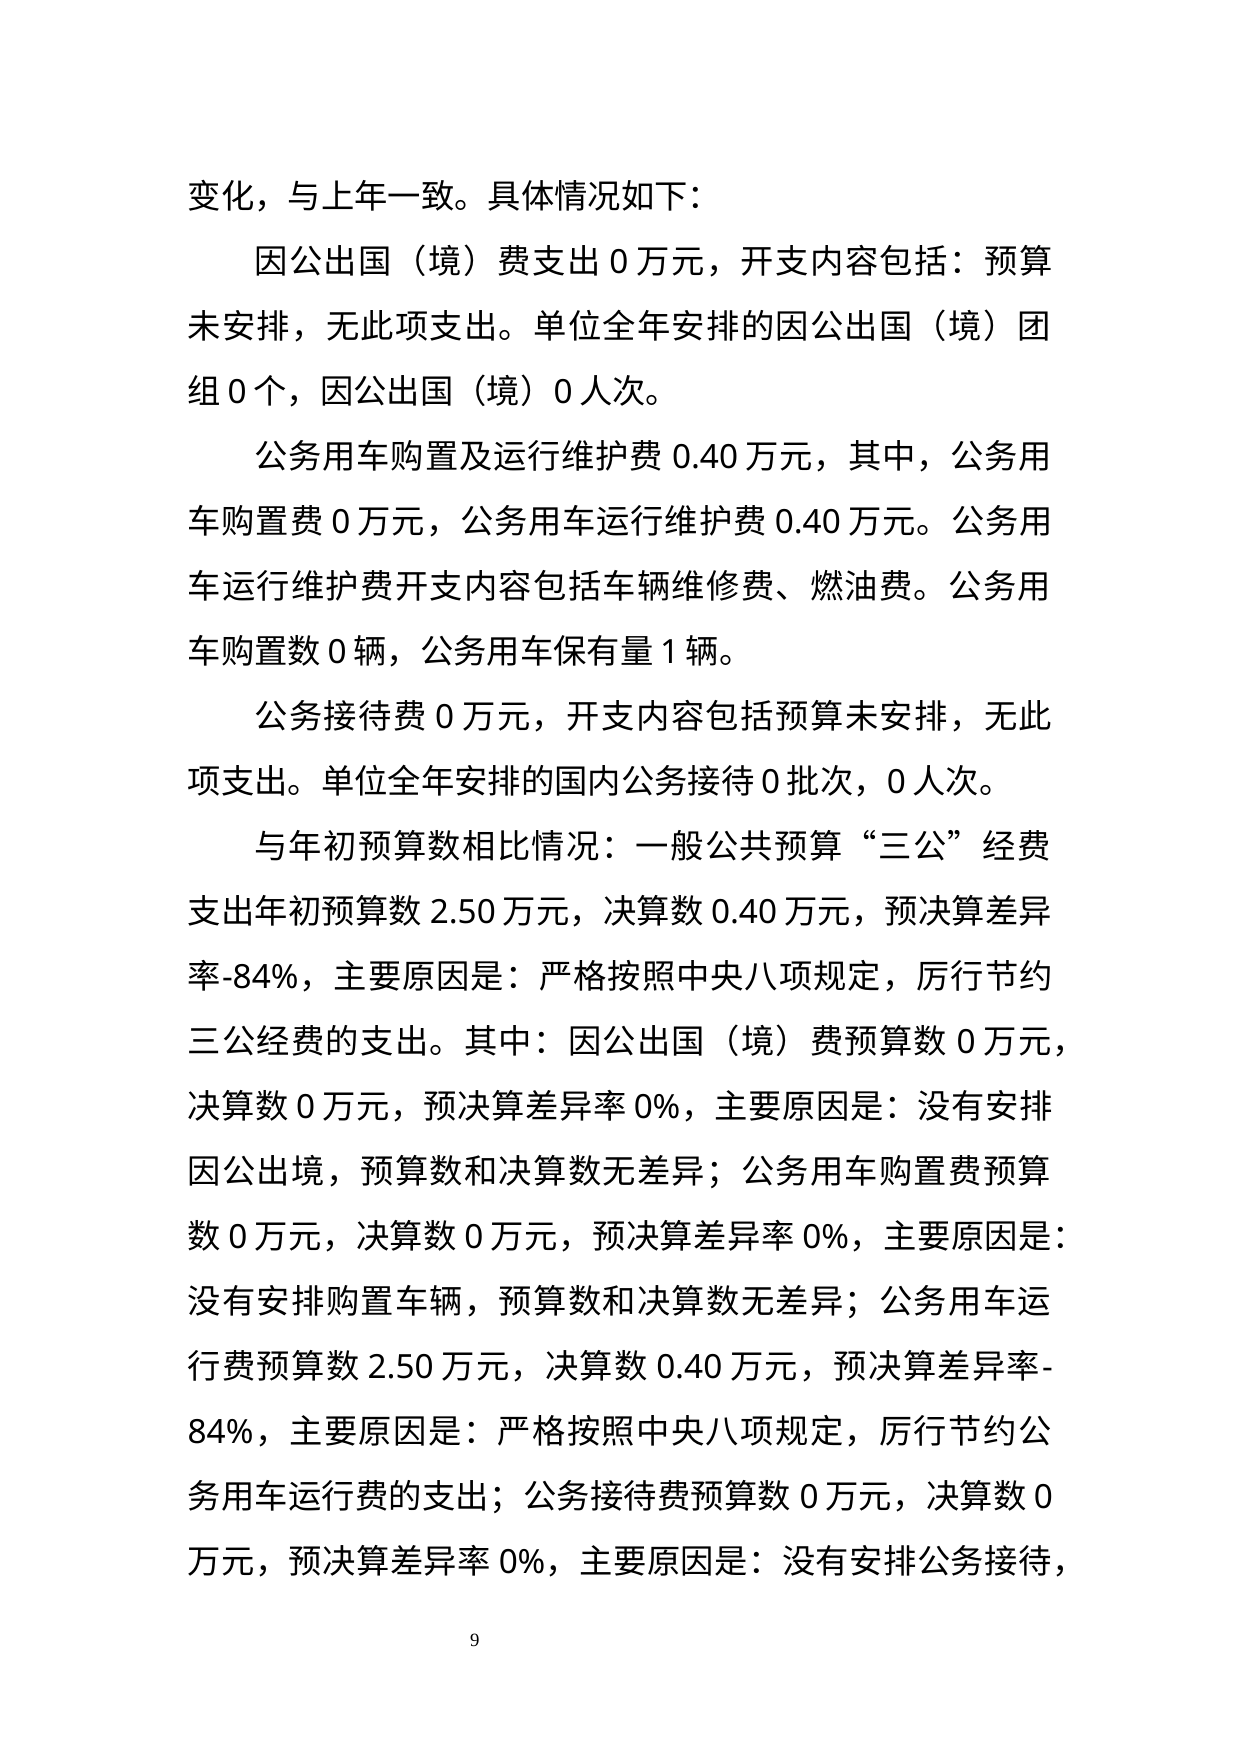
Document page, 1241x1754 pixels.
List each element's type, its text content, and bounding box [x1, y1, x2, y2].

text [187, 162, 1053, 227]
text 因公出国（境）费支出0万元，开支内容包括：预算未安排，无此项支出。单位全年安排的因公出国（境）团组0个，因公出国（境）0人次。 [187, 227, 1053, 422]
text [187, 812, 1053, 1592]
text 公务用车购置及运行维护费0.40万元，其中，公务用车购置费0万元，公务用车运行维护费0.40万元。公务用车运行维护费开支内容包括车辆维修费、燃油费。公务用车购置数0辆，公务用车保有量1辆。 [187, 422, 1053, 682]
text 公务接待费0万元，开支内容包括预算未安排，无此项支出。单位全年安排的国内公务接待0批次，0人次。 [187, 682, 1053, 812]
